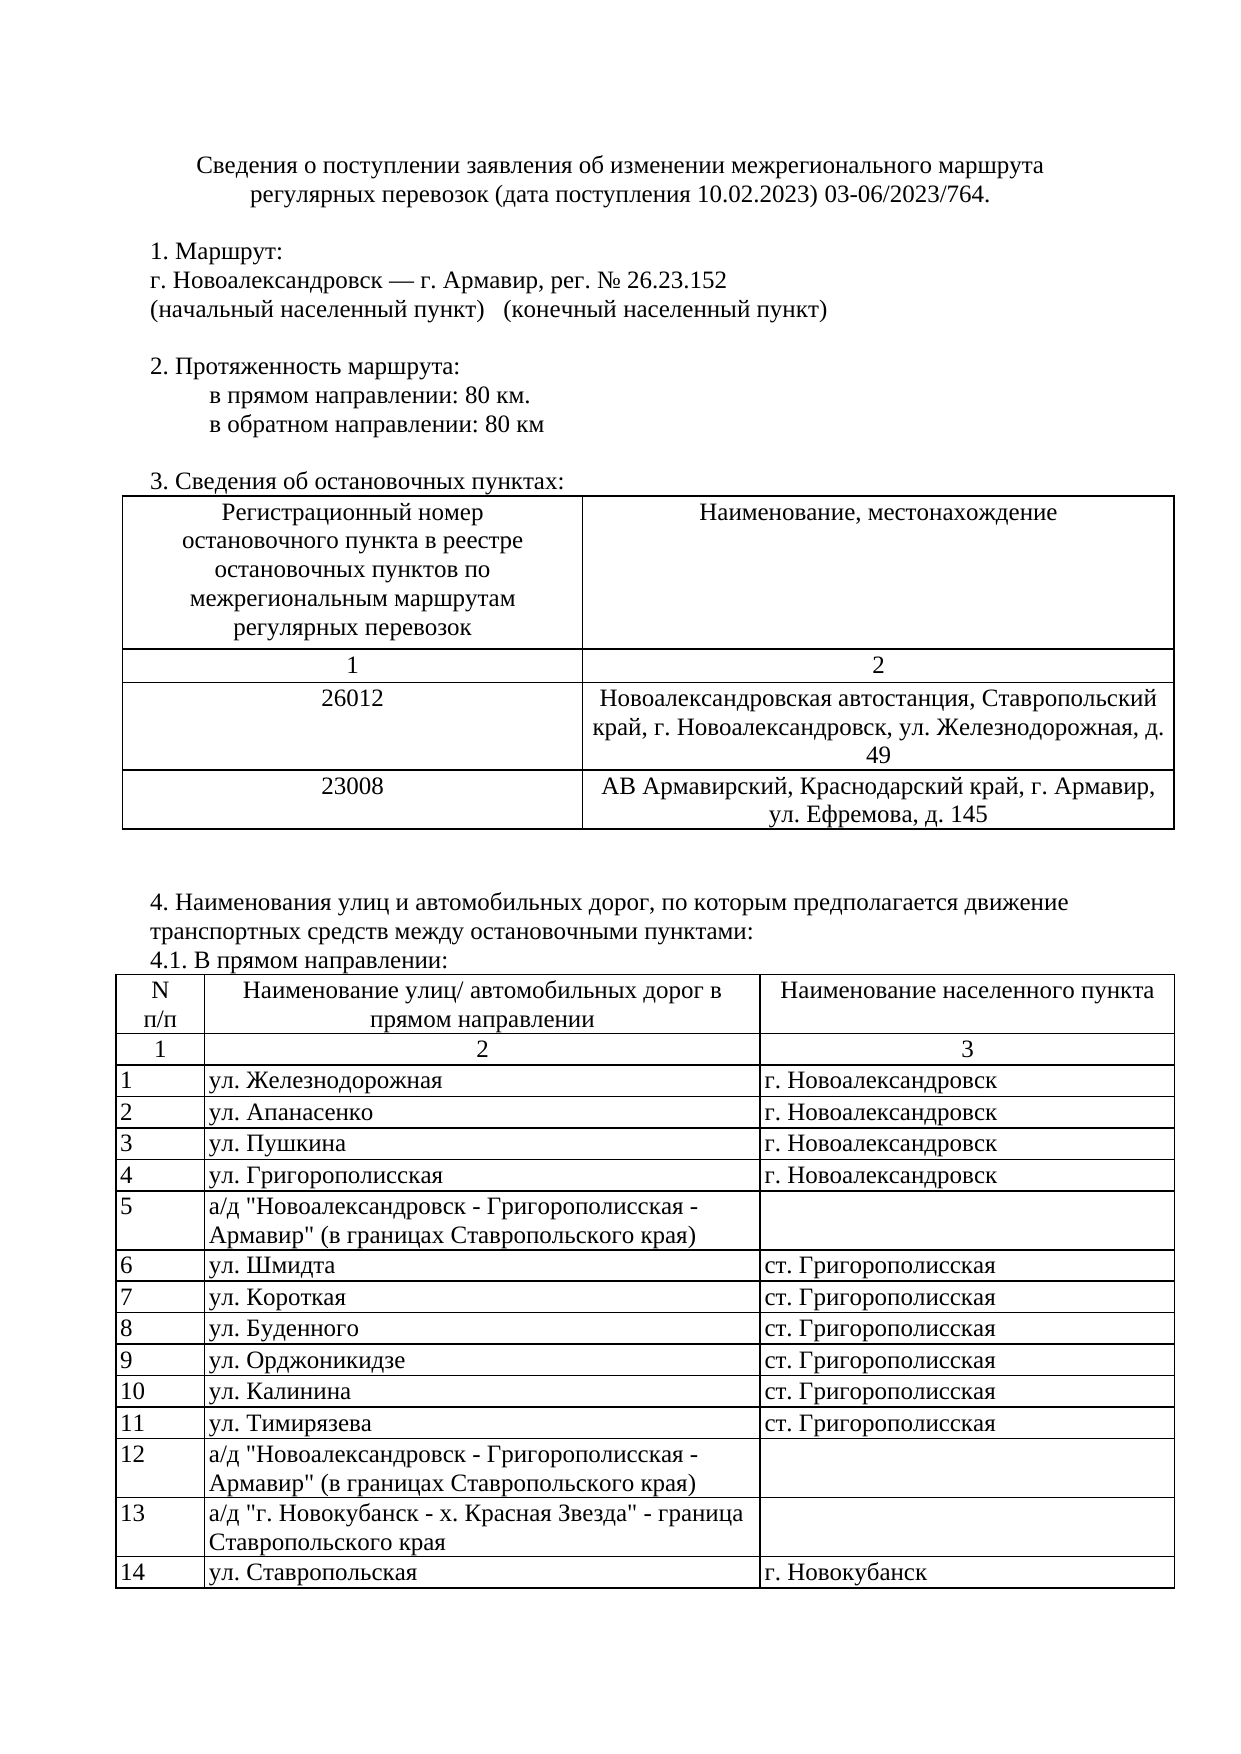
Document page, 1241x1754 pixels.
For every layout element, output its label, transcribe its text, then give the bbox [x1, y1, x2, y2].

table_header Регистрационный номер остановочного пункта в реестре остановочных пунктов по межрегиональным маршрутам регулярных перевозок [123, 497, 582, 648]
table_cell 23008 [123, 771, 582, 828]
table_cell 6 [117, 1251, 204, 1280]
table_cell ст. Григорополисская [761, 1376, 1174, 1406]
table_cell ул. Калинина [205, 1376, 759, 1406]
table_cell 2 [205, 1034, 759, 1064]
table_cell 8 [117, 1313, 204, 1343]
table_cell г. Новоалександровск [761, 1066, 1174, 1096]
table_cell 12 [117, 1439, 204, 1497]
table_header Наименование населенного пункта [761, 975, 1174, 1033]
table_cell 26012 [123, 683, 582, 769]
table_cell ст. Григорополисская [761, 1345, 1174, 1375]
table_cell ул. Григорополисская [205, 1160, 759, 1190]
table_cell ул. Ставропольская [205, 1557, 759, 1587]
table_header N п/п [117, 975, 204, 1033]
table_cell г. Новоалександровск [761, 1129, 1174, 1158]
table_cell 7 [117, 1282, 204, 1312]
table_cell Новоалександровская автостанция, Ставропольский край, г. Новоалександровск, ул. Железнодорожная, д. 49 [583, 683, 1173, 769]
text 4. Наименования улиц и автомобильных дорог, по которым предполагается движение транспортных средств между остановочными пунктами: [150, 887, 1090, 945]
text Сведения о поступлении заявления об изменении межрегионального маршрута регулярных перевозок (дата поступления 10.02.2023) 03-06/2023/764. [150, 150, 1090, 207]
table_cell 4 [117, 1160, 204, 1190]
table_cell а/д "Новоалександровск - Григорополисская - Армавир" (в границах Ставропольского края) [205, 1192, 759, 1249]
text 3. Сведения об остановочных пунктах: [150, 466, 1090, 495]
table_cell [761, 1192, 1174, 1249]
table_cell 1 [117, 1066, 204, 1096]
table_cell АВ Армавирский, Краснодарский край, г. Армавир, ул. Ефремова, д. 145 [583, 771, 1173, 828]
text г. Новоалександровск — г. Армавир, рег. № 26.23.152 [150, 265, 1090, 294]
table_cell 1 [123, 650, 582, 681]
table_header Наименование, местонахождение [583, 497, 1173, 648]
table_cell г. Новокубанск [761, 1557, 1174, 1587]
text 2. Протяженность маршрута: [150, 351, 1090, 380]
table_cell ул. Железнодорожная [205, 1066, 759, 1096]
table_cell г. Новоалександровск [761, 1097, 1174, 1127]
table_cell 3 [117, 1129, 204, 1158]
text в прямом направлении: 80 км. [150, 380, 1090, 409]
table_cell [761, 1498, 1174, 1556]
table_cell ул. Апанасенко [205, 1097, 759, 1127]
text в обратном направлении: 80 км [150, 409, 1090, 437]
table_cell г. Новоалександровск [761, 1160, 1174, 1190]
table_cell ул. Орджоникидзе [205, 1345, 759, 1375]
table_cell ул. Короткая [205, 1282, 759, 1312]
table_cell а/д "г. Новокубанск - х. Красная Звезда" - граница Ставропольского края [205, 1498, 759, 1556]
table_cell 5 [117, 1192, 204, 1249]
table_cell 14 [117, 1557, 204, 1587]
table_cell ул. Буденного [205, 1313, 759, 1343]
table_cell а/д "Новоалександровск - Григорополисская - Армавир" (в границах Ставропольского края) [205, 1439, 759, 1497]
table_cell ст. Григорополисская [761, 1282, 1174, 1312]
text 4.1. В прямом направлении: [150, 945, 1090, 973]
table_cell 10 [117, 1376, 204, 1406]
table_cell ст. Григорополисская [761, 1313, 1174, 1343]
table_cell 1 [117, 1034, 204, 1064]
table_cell 11 [117, 1408, 204, 1438]
table_cell ст. Григорополисская [761, 1408, 1174, 1438]
table_cell 2 [583, 650, 1173, 681]
table_cell ул. Шмидта [205, 1251, 759, 1280]
table_cell 9 [117, 1345, 204, 1375]
table_cell 2 [117, 1097, 204, 1127]
table_cell ст. Григорополисская [761, 1251, 1174, 1280]
table_cell ул. Тимирязева [205, 1408, 759, 1438]
text 1. Маршрут: [150, 236, 1090, 265]
table_cell ул. Пушкина [205, 1129, 759, 1158]
table_cell 3 [761, 1034, 1174, 1064]
text (начальный населенный пункт) (конечный населенный пункт) [150, 294, 1090, 322]
table_cell [761, 1439, 1174, 1497]
table_header Наименование улиц/ автомобильных дорог в прямом направлении [205, 975, 759, 1033]
table_cell 13 [117, 1498, 204, 1556]
